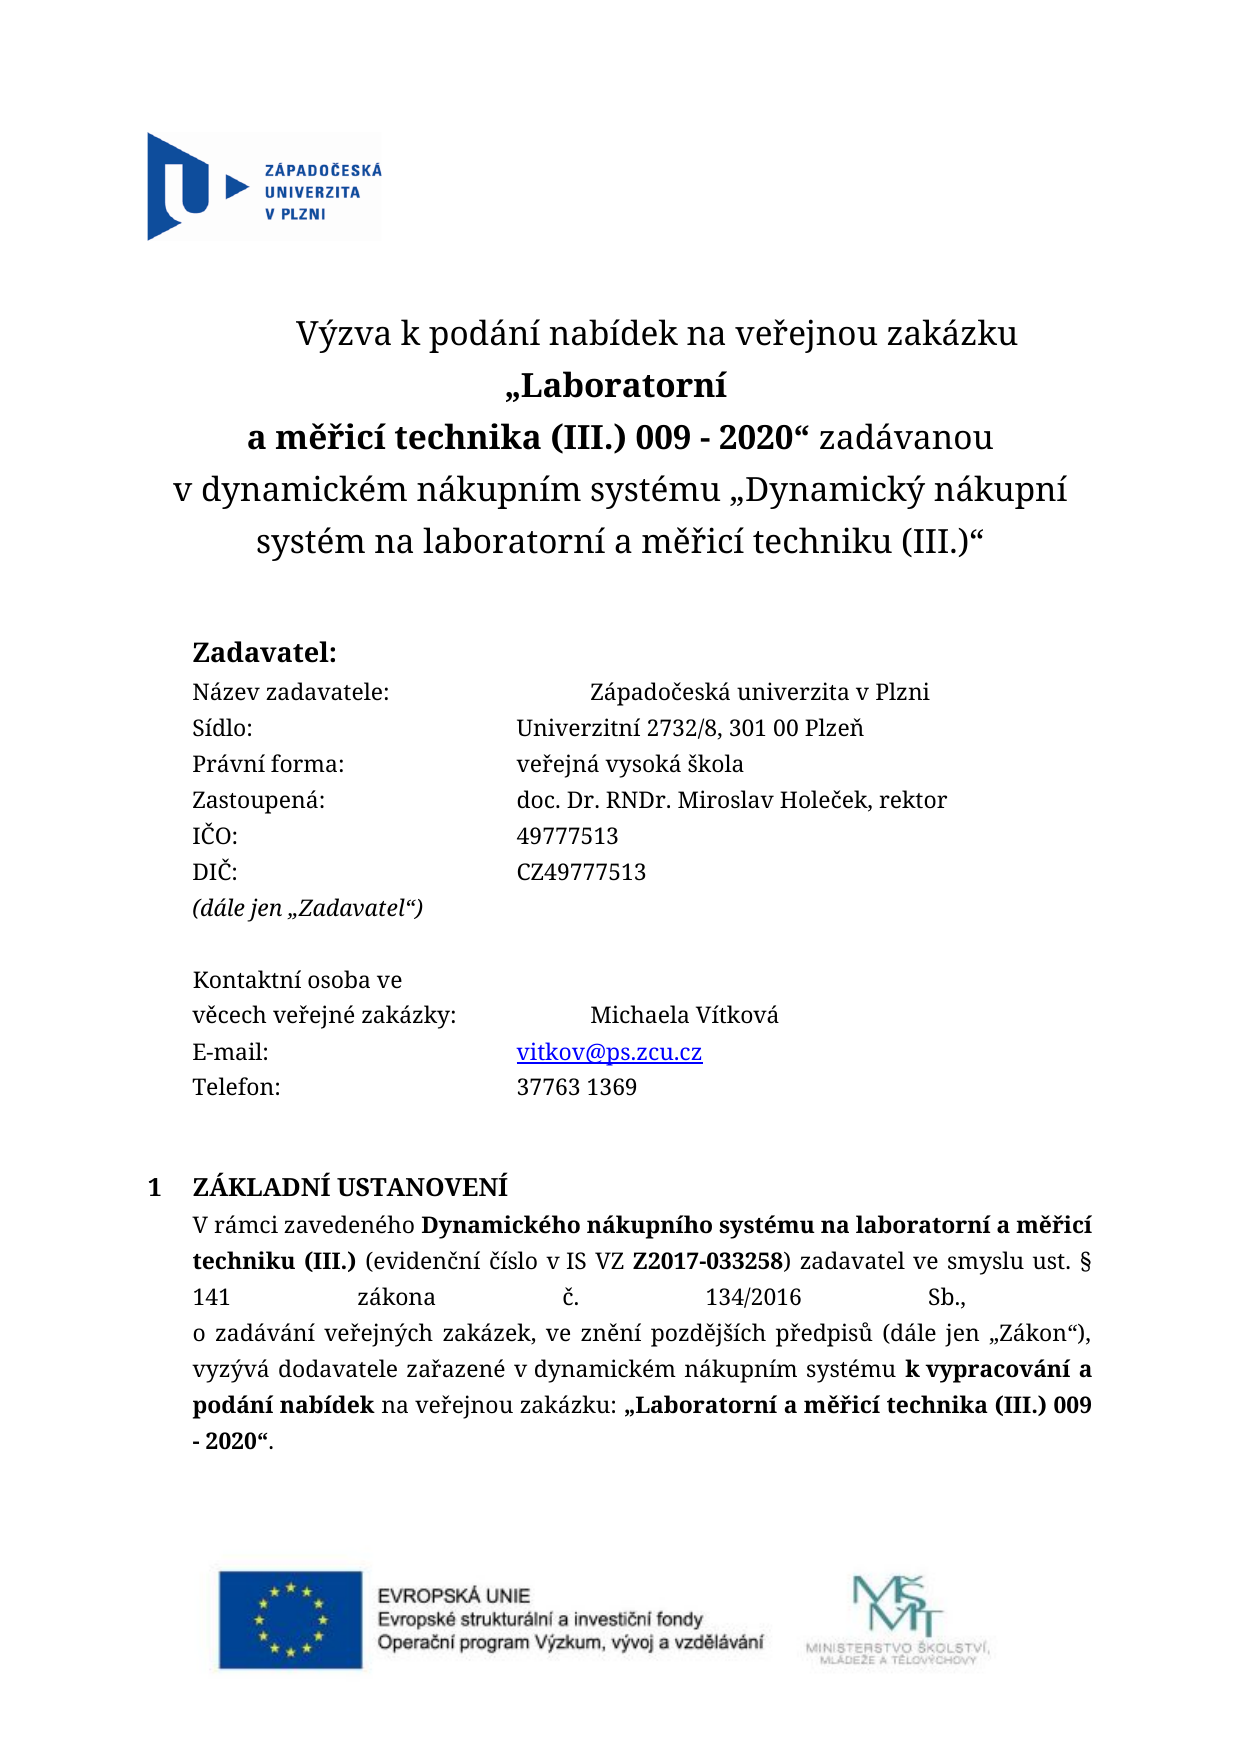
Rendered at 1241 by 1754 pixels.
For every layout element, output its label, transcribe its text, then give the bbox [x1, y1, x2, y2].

text Zadavatel: [192, 634, 1093, 671]
picture [147, 132, 382, 241]
text Název zadavatele: Západočeská univerzita v Plzni [148, 676, 1093, 707]
text (dále jen „Zadavatel“) [148, 892, 1093, 923]
text IČO: 49777513 [148, 820, 1093, 851]
text Výzva k podání nabídek na veřejnou zakázku „Laboratorní a měřicí technika (III.) 009 - 2020“ zadávanou v dynamickém nákupním systému „Dynamický nákupní systém na laboratorní a měřicí techniku (III.)“ [148, 309, 1093, 564]
text Sídlo: Univerzitní 2732/8, 301 00 Plzeň [148, 712, 1093, 743]
text Kontaktní osoba ve věcech veřejné zakázky: Michaela Vítková [192, 963, 1093, 1031]
text Telefon: 37763 1369 [148, 1071, 1093, 1103]
text DIČ: CZ49777513 [148, 856, 1093, 887]
subtitle ZÁKLADNÍ USTANOVENÍ [148, 1170, 1093, 1204]
text E-mail: vitkov@ps.zcu.cz [148, 1035, 1093, 1067]
text V rámci zavedeného Dynamického nákupního systému na laboratorní a měřicí techniku (III.) (evidenční číslo v IS VZ Z2017-033258) zadavatel ve smyslu ust. § 141 zákona č. 134/2016 Sb., o zadávání veřejných zakázek, ve znění pozdějších předpisů (dále jen „Zákon“), vyzývá dodavatele zařazené v dynamickém nákupním systému k vypracování a podání nabídek na veřejnou zakázku: „Laboratorní a měřicí technika (III.) 009 - 2020“. [192, 1209, 1093, 1456]
text Právní forma: veřejná vysoká škola [148, 748, 1093, 779]
picture [147, 1523, 1068, 1705]
text Zastoupená: doc. Dr. RNDr. Miroslav Holeček, rektor [192, 784, 1093, 815]
